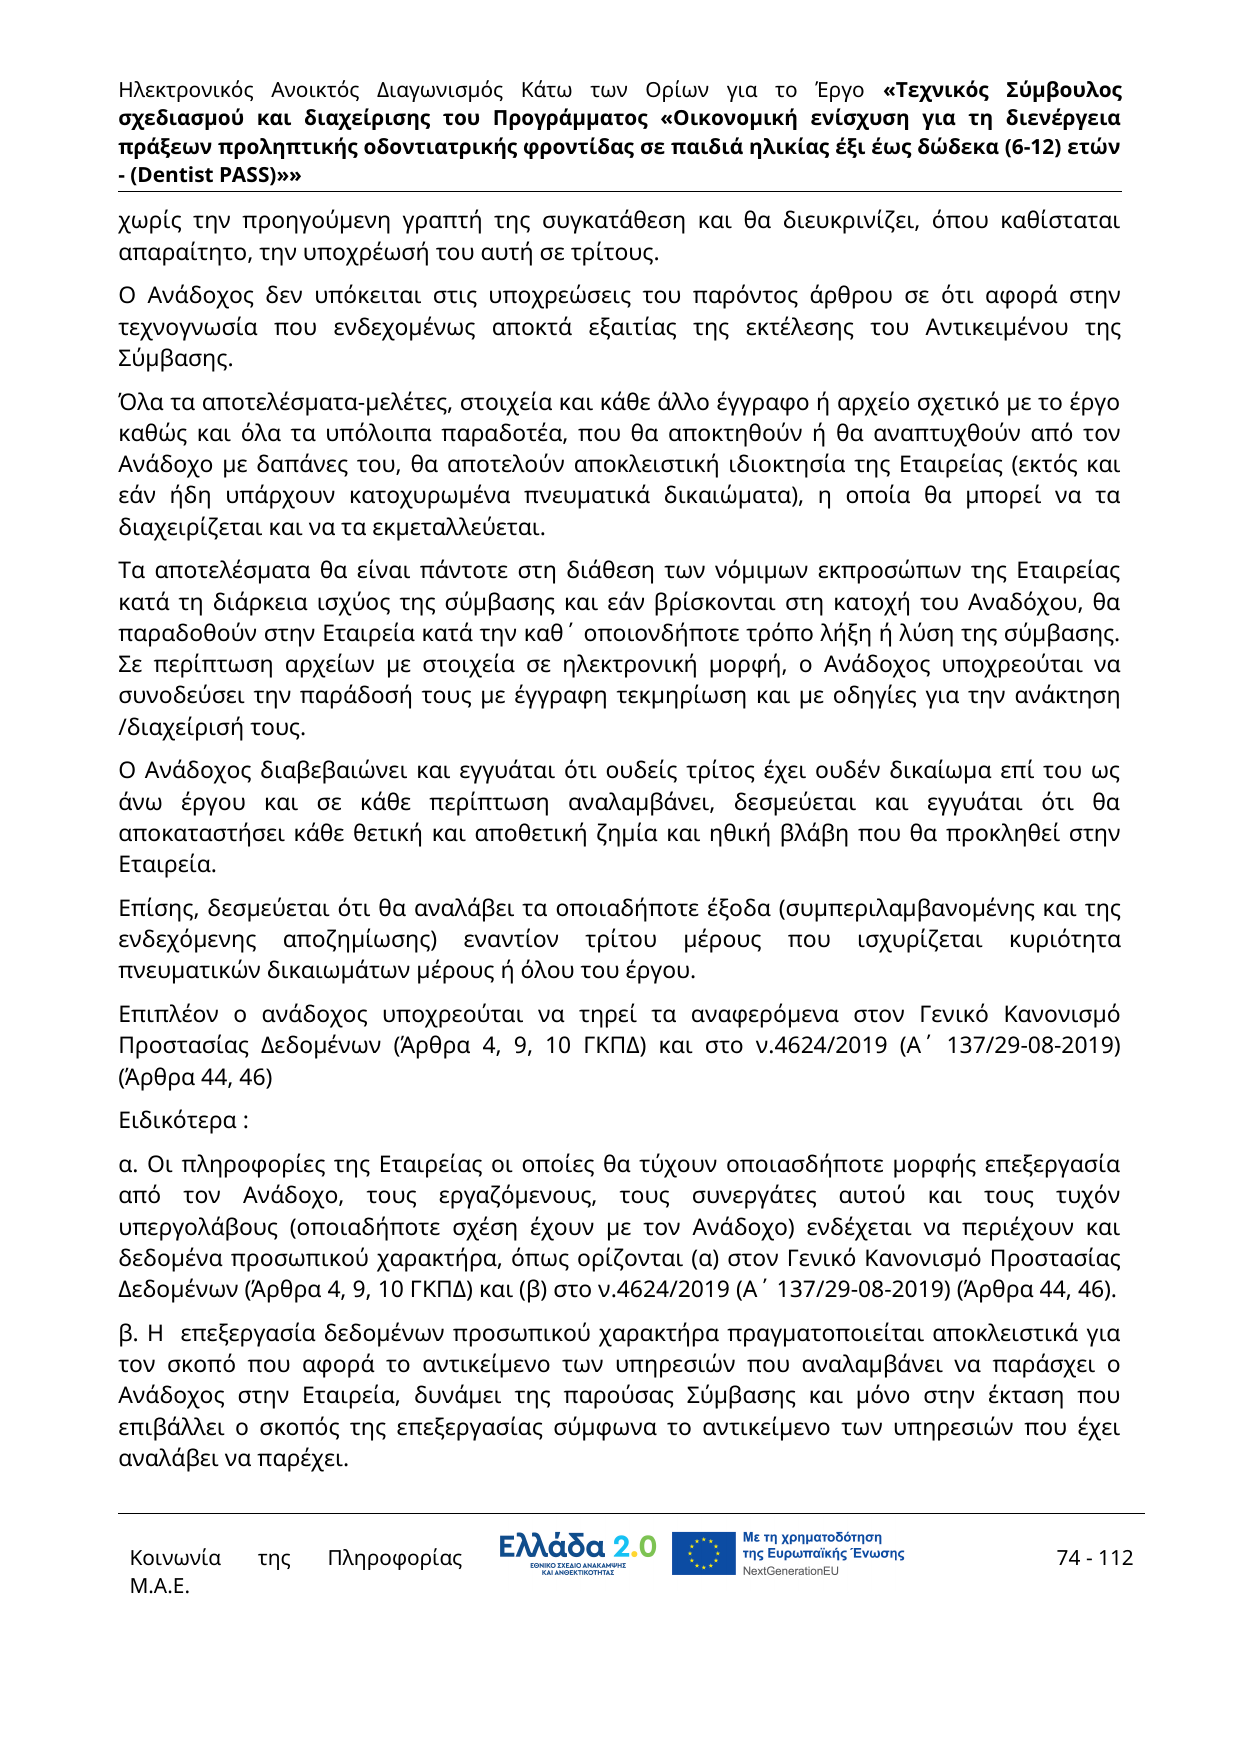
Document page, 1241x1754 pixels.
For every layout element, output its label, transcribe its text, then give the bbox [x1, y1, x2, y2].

text Επιπλέον ο ανάδοχος υποχρεούται να τηρεί τα αναφερόμενα στον Γενικό Κανονισμό Προστασίας Δεδομένων (Άρθρα 4, 9, 10 ΓΚΠΔ) και στο ν.4624/2019 (Α΄ 137/29-08-2019) (Άρθρα 44, 46) [118, 998, 1122, 1092]
picture [484, 1516, 919, 1591]
text α. Οι πληροφορίες της Εταιρείας οι οποίες θα τύχουν οποιασδήποτε μορφής επεξεργασία από τον Ανάδοχο, τους εργαζόμενους, τους συνεργάτες αυτού και τους τυχόν υπεργολάβους (οποιαδήποτε σχέση έχουν με τον Ανάδοχο) ενδέχεται να περιέχουν και δεδομένα προσωπικού χαρακτήρα, όπως ορίζονται (α) στον Γενικό Κανονισμό Προστασίας Δεδομένων (Άρθρα 4, 9, 10 ΓΚΠΔ) και (β) στο ν.4624/2019 (Α΄ 137/29-08-2019) (Άρθρα 44, 46). [118, 1148, 1122, 1304]
text Όλα τα αποτελέσματα-μελέτες, στοιχεία και κάθε άλλο έγγραφο ή αρχείο σχετικό με το έργο καθώς και όλα τα υπόλοιπα παραδοτέα, που θα αποκτηθούν ή θα αναπτυχθούν από τον Ανάδοχο με δαπάνες του, θα αποτελούν αποκλειστική ιδιοκτησία της Εταιρείας (εκτός και εάν ήδη υπάρχουν κατοχυρωμένα πνευματικά δικαιώματα), η οποία θα μπορεί να τα διαχειρίζεται και να τα εκμεταλλεύεται. [118, 386, 1122, 542]
text Ειδικότερα : [118, 1104, 1122, 1136]
text Ο Ανάδοχος δεν υπόκειται στις υποχρεώσεις του παρόντος άρθρου σε ότι αφορά στην τεχνογνωσία που ενδεχομένως αποκτά εξαιτίας της εκτέλεσης του Αντικειμένου της Σύμβασης. [118, 279, 1122, 373]
text Τα αποτελέσματα θα είναι πάντοτε στη διάθεση των νόμιμων εκπροσώπων της Εταιρείας κατά τη διάρκεια ισχύος της σύμβασης και εάν βρίσκονται στη κατοχή του Αναδόχου, θα παραδοθούν στην Εταιρεία κατά την καθ΄ οποιονδήποτε τρόπο λήξη ή λύση της σύμβασης. Σε περίπτωση αρχείων με στοιχεία σε ηλεκτρονική μορφή, ο Ανάδοχος υποχρεούται να συνοδεύσει την παράδοσή τους με έγγραφη τεκμηρίωση και με οδηγίες για την ανάκτηση /διαχείρισή τους. [118, 554, 1122, 742]
text Επίσης, δεσμεύεται ότι θα αναλάβει τα οποιαδήποτε έξοδα (συμπεριλαμβανομένης και της ενδεχόμενης αποζημίωσης) εναντίον τρίτου μέρους που ισχυρίζεται κυριότητα πνευματικών δικαιωμάτων μέρους ή όλου του έργου. [118, 892, 1122, 986]
text β. Η επεξεργασία δεδομένων προσωπικού χαρακτήρα πραγματοποιείται αποκλειστικά για τον σκοπό που αφορά το αντικείμενο των υπηρεσιών που αναλαμβάνει να παράσχει ο Ανάδοχος στην Εταιρεία, δυνάμει της παρούσας Σύμβασης και μόνο στην έκταση που επιβάλλει ο σκοπός της επεξεργασίας σύμφωνα το αντικείμενο των υπηρεσιών που έχει αναλάβει να παρέχει. [118, 1317, 1122, 1473]
text Ο Ανάδοχος διαβεβαιώνει και εγγυάται ότι ουδείς τρίτος έχει ουδέν δικαίωμα επί του ως άνω έργου και σε κάθε περίπτωση αναλαμβάνει, δεσμεύεται και εγγυάται ότι θα αποκαταστήσει κάθε θετική και αποθετική ζημία και ηθική βλάβη που θα προκληθεί στην Εταιρεία. [118, 754, 1122, 879]
